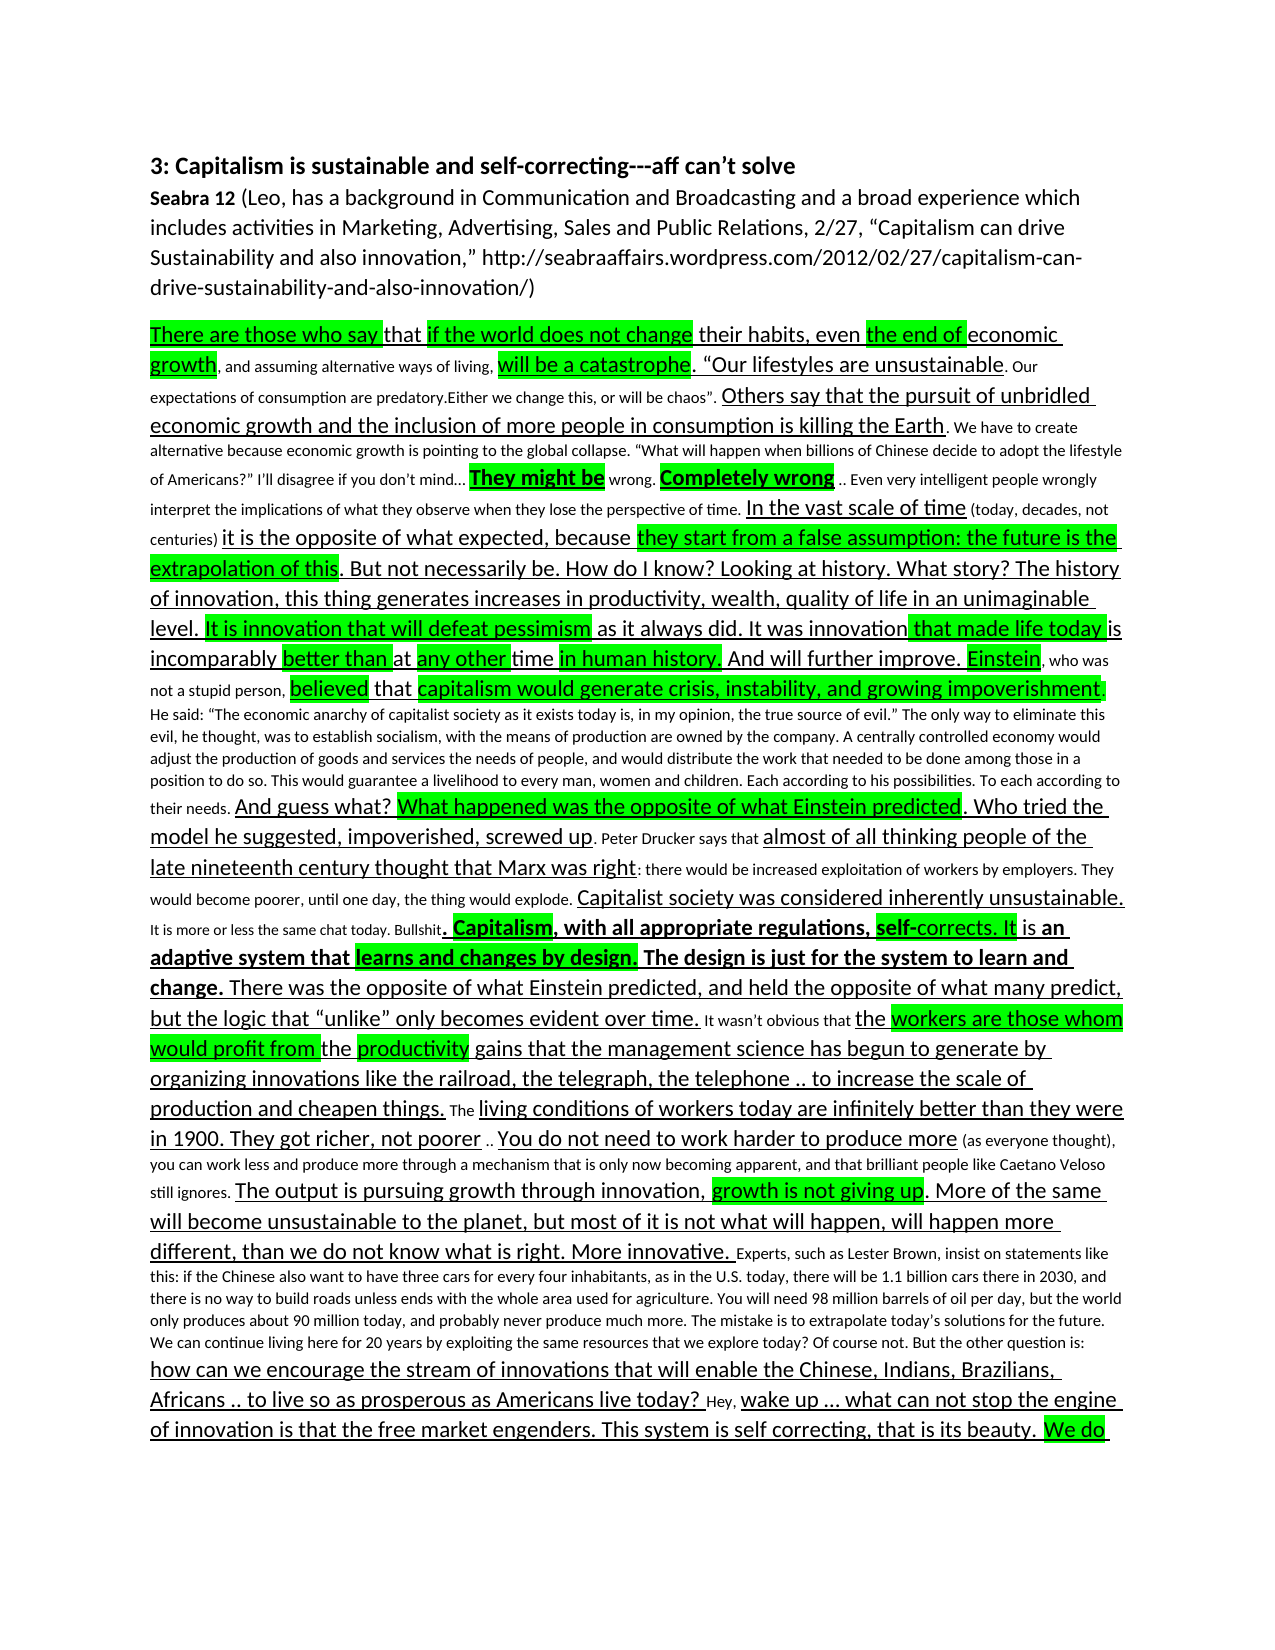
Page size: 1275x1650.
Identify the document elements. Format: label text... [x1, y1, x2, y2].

text 3: Capitalism is sustainable and self-correcting---aff can’t solve [150, 150, 1125, 181]
text Seabra 12 (Leo, has a background in Communication and Broadcasting and a broad experience which includes activities in Marketing, Advertising, Sales and Public Relations, 2/27, “Capitalism can drive Sustainability and also innovation,” http://seabraaffairs.wordpress.com/2012/02/27/capitalism-can-drive-sustainability-and-also-innovation/) [150, 183, 1125, 302]
